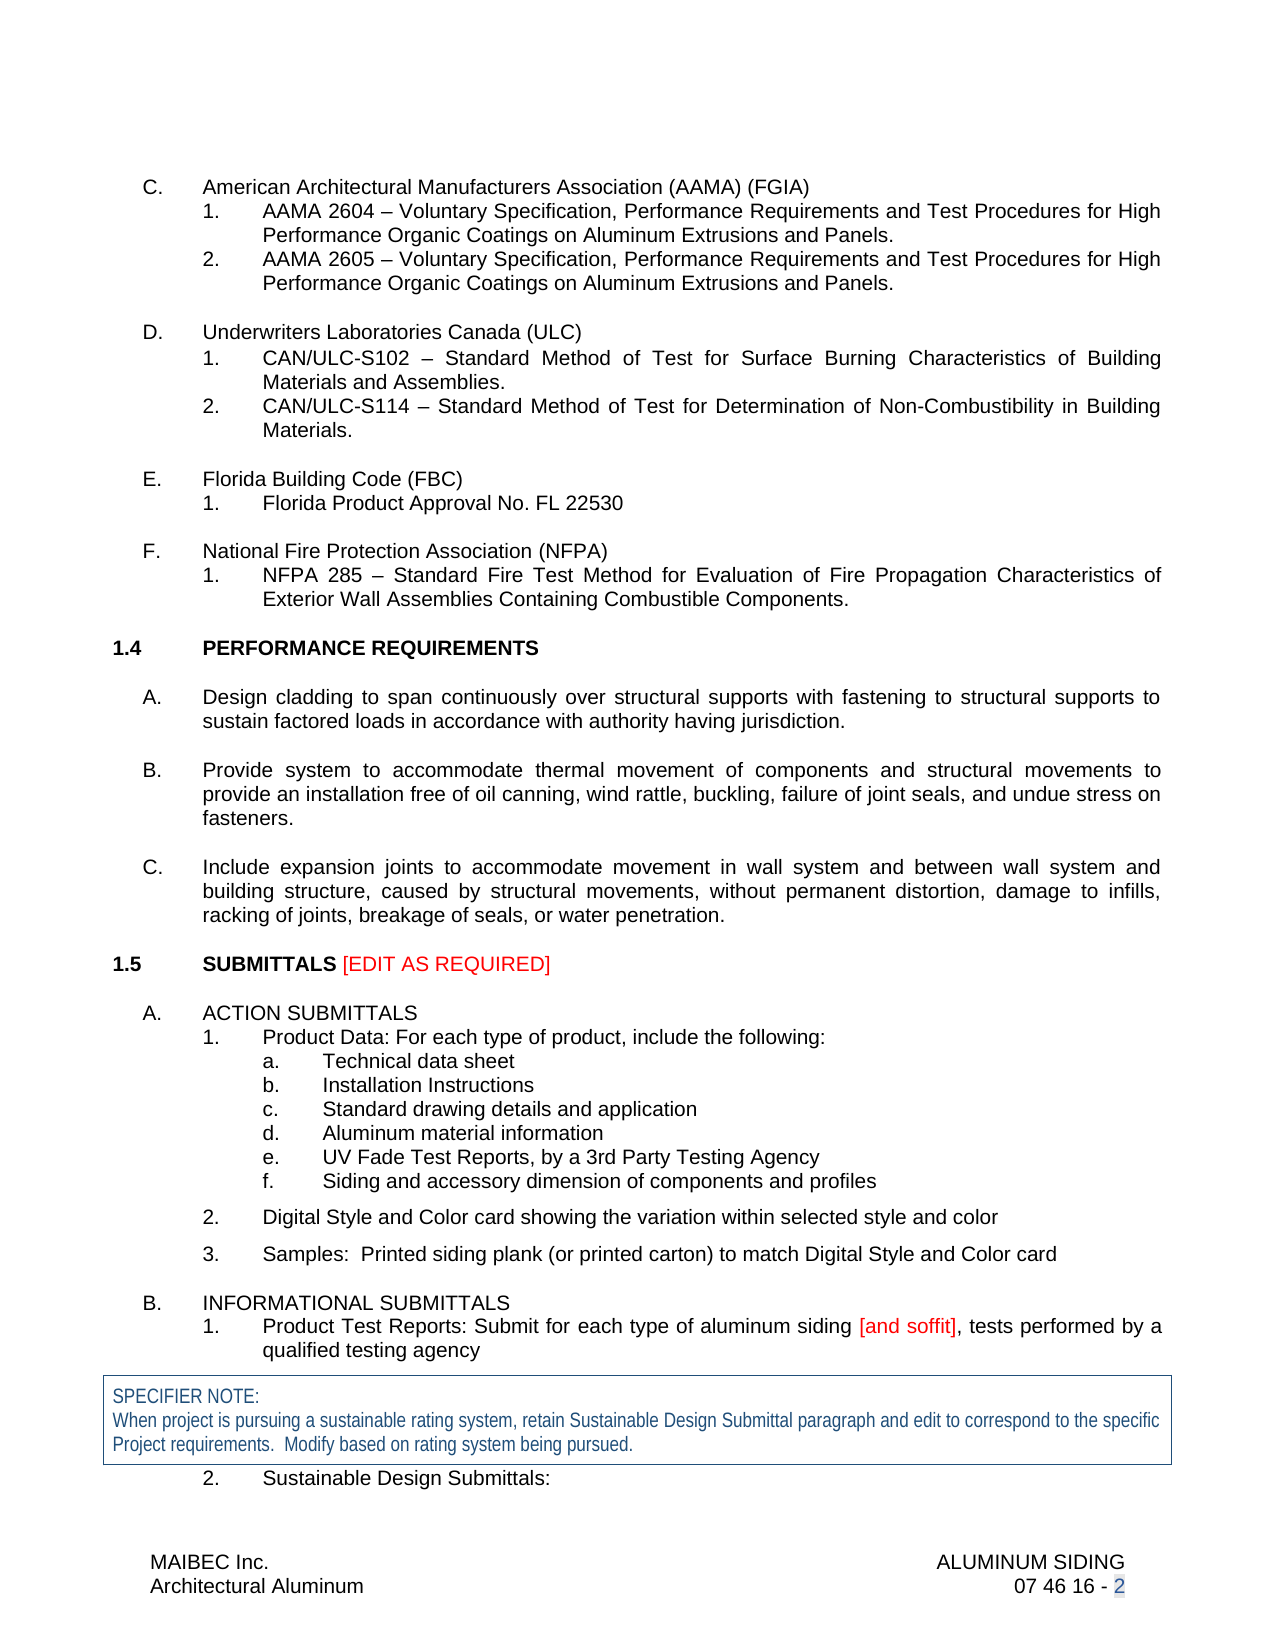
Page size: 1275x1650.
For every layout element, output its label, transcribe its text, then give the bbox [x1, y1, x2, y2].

text AAMA 2604 – Voluntary Specification, Performance Requirements and Test Procedures for High Performance Organic Coatings on Aluminum Extrusions and Panels. [202, 199, 1162, 247]
text Provide system to accommodate thermal movement of components and structural movements to provide an installation free of oil canning, wind rattle, buckling, failure of joint seals, and undue stress on fasteners. [142, 758, 1162, 830]
text Underwriters Laboratories Canada (ULC) [142, 320, 1162, 344]
text When project is pursuing a sustainable rating system, retain Sustainable Design Submittal paragraph and edit to correspond to the specific Project requirements. Modify based on rating system being pursued. [104, 1399, 1171, 1464]
text Digital Style and Color card showing the variation within selected style and color [202, 1205, 1162, 1229]
text Include expansion joints to accommodate movement in wall system and between wall system and building structure, caused by structural movements, without permanent distortion, damage to infills, racking of joints, breakage of seals, or water penetration. [142, 855, 1162, 927]
text Design cladding to span continuously over structural supports with fastening to structural supports to sustain factored loads in accordance with authority having jurisdiction. [142, 685, 1162, 733]
text American Architectural Manufacturers Association (AAMA) (FGIA) [142, 175, 1162, 199]
text CAN/ULC-S102 – Standard Method of Test for Surface Burning Characteristics of Building Materials and Assemblies. [202, 346, 1162, 393]
text Product Data: For each type of product, include the following: [202, 1025, 1162, 1049]
text Florida Product Approval No. FL 22530 [202, 490, 1162, 514]
text UV Fade Test Reports, by a 3rd Party Testing Agency [262, 1144, 1162, 1168]
text INFORMATIONAL SUBMITTALS [142, 1290, 1162, 1314]
text Technical data sheet [262, 1049, 1162, 1073]
text Sustainable Design Submittals: [202, 1465, 1162, 1489]
text AAMA 2605 – Voluntary Specification, Performance Requirements and Test Procedures for High Performance Organic Coatings on Aluminum Extrusions and Panels. [202, 247, 1162, 295]
text Siding and accessory dimension of components and profiles [262, 1168, 1162, 1192]
text ACTION SUBMITTALS [142, 1001, 1162, 1025]
text Product Test Reports: Submit for each type of aluminum siding [and soffit], tests performed by a qualified testing agency [202, 1314, 1162, 1362]
text Installation Instructions [262, 1073, 1162, 1097]
text Florida Building Code (FBC) [142, 466, 1162, 490]
text Standard drawing details and application [262, 1097, 1162, 1121]
text NFPA 285 – Standard Fire Test Method for Evaluation of Fire Propagation Characteristics of Exterior Wall Assemblies Containing Combustible Components. [202, 563, 1162, 611]
text SUBMITTALS [EDIT AS REQUIRED] [112, 952, 1162, 976]
text National Fire Protection Association (NFPA) [142, 539, 1162, 563]
text Aluminum material information [262, 1121, 1162, 1144]
text PERFORMANCE REQUIREMENTS [112, 636, 1162, 660]
text CAN/ULC-S114 – Standard Method of Test for Determination of Non-Combustibility in Building Materials. [202, 393, 1162, 441]
text SPECIFIER NOTE: [104, 1376, 1171, 1399]
text Samples: Printed siding plank (or printed carton) to match Digital Style and Color card [202, 1241, 1162, 1265]
